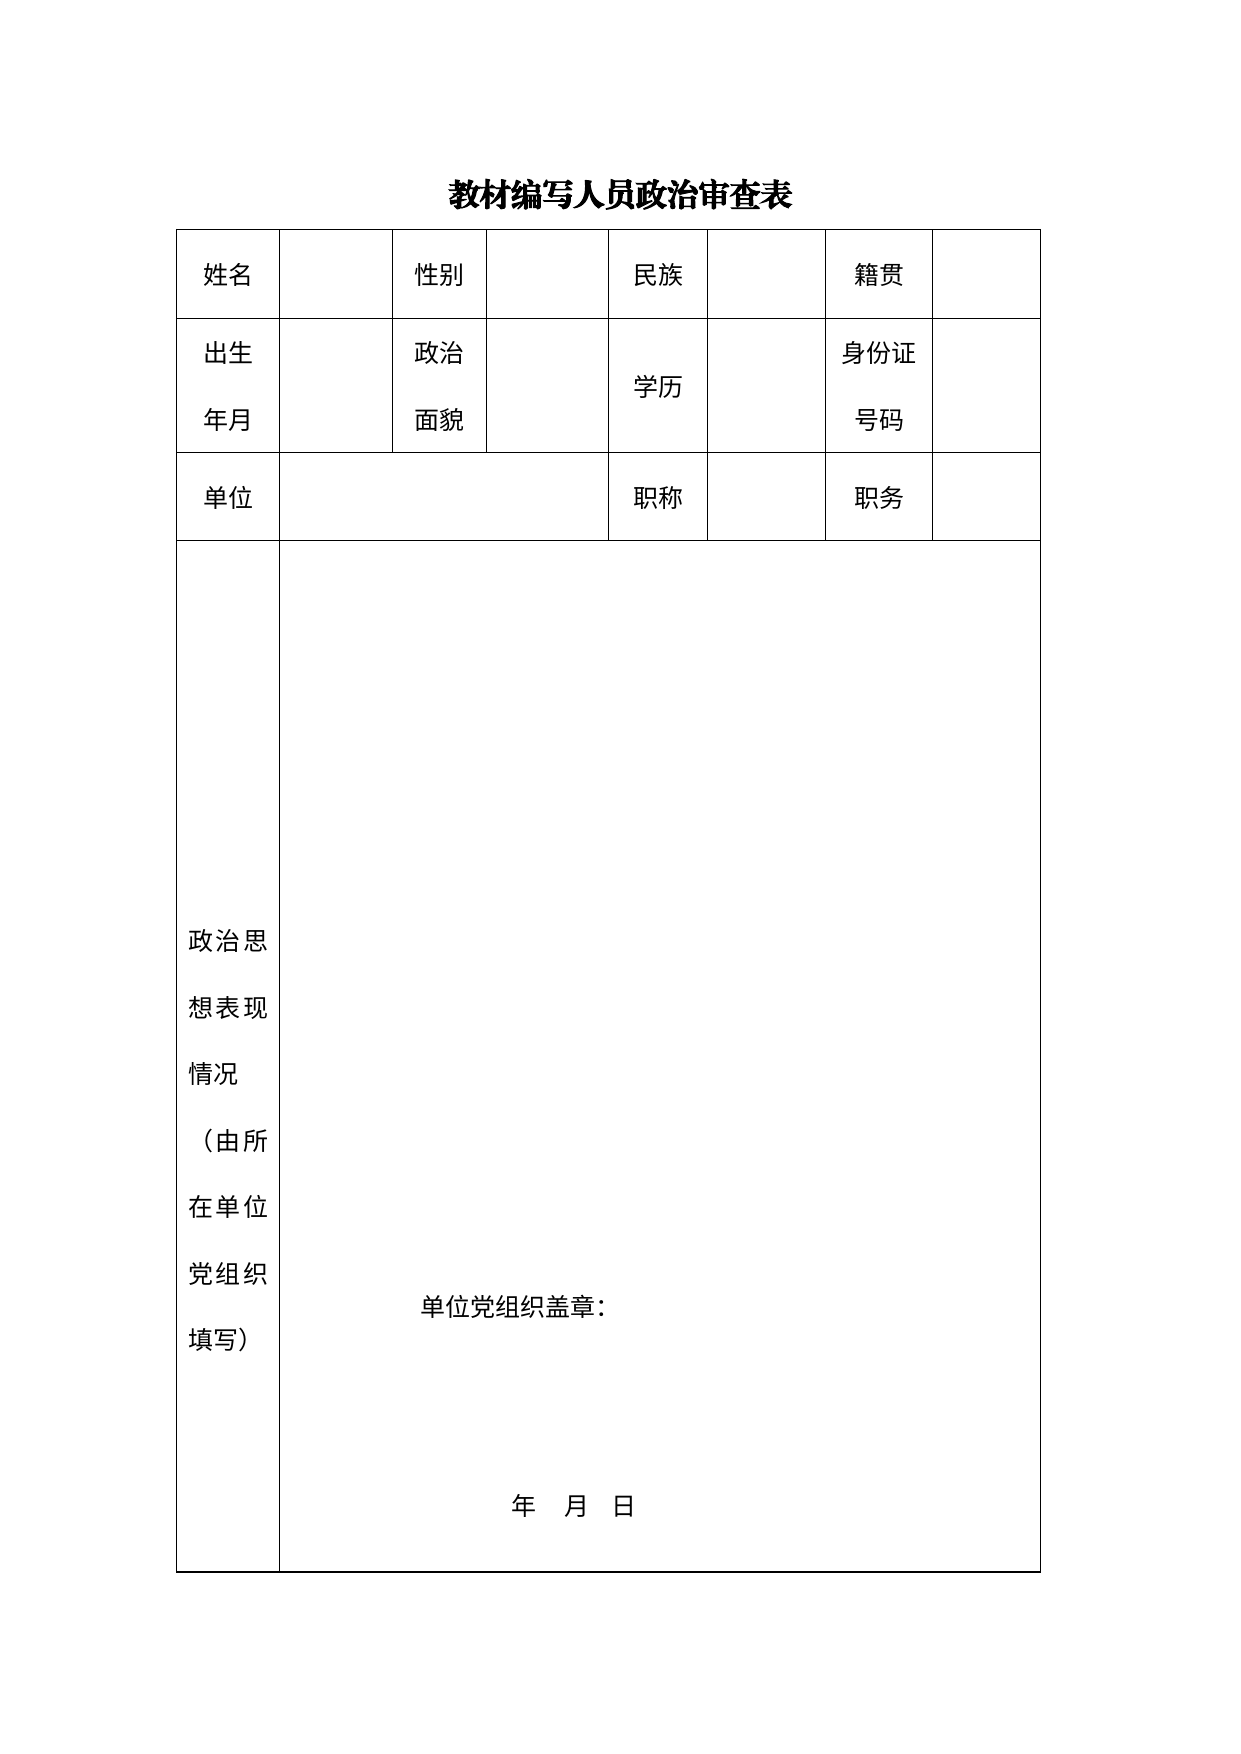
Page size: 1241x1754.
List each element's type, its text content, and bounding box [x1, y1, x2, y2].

table_cell 单位党组织盖章： 年 月 日 [280, 541, 1040, 1571]
table_cell 政治 面貌 [393, 319, 486, 452]
table_cell [708, 319, 825, 452]
table_cell [933, 319, 1040, 452]
table_header [487, 230, 608, 318]
table_cell [933, 453, 1040, 540]
table_cell [280, 453, 608, 540]
table_cell 身份证 号码 [826, 319, 932, 452]
table_header 籍贯 [826, 230, 932, 318]
table_header 姓名 [177, 230, 279, 318]
table_cell [487, 319, 608, 452]
table_header [708, 230, 825, 318]
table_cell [177, 541, 279, 1571]
table_cell 职称 [609, 453, 707, 540]
table_cell [280, 319, 392, 452]
table_header [280, 230, 392, 318]
table_header 性别 [393, 230, 486, 318]
table_cell 职务 [826, 453, 932, 540]
table_cell 出生 年月 [177, 319, 279, 452]
text 教材编写人员政治审查表 [188, 162, 1052, 229]
table_header 民族 [609, 230, 707, 318]
table_header [933, 230, 1040, 318]
table_cell 学历 [609, 319, 707, 452]
table_cell [708, 453, 825, 540]
table_cell 单位 [177, 453, 279, 540]
